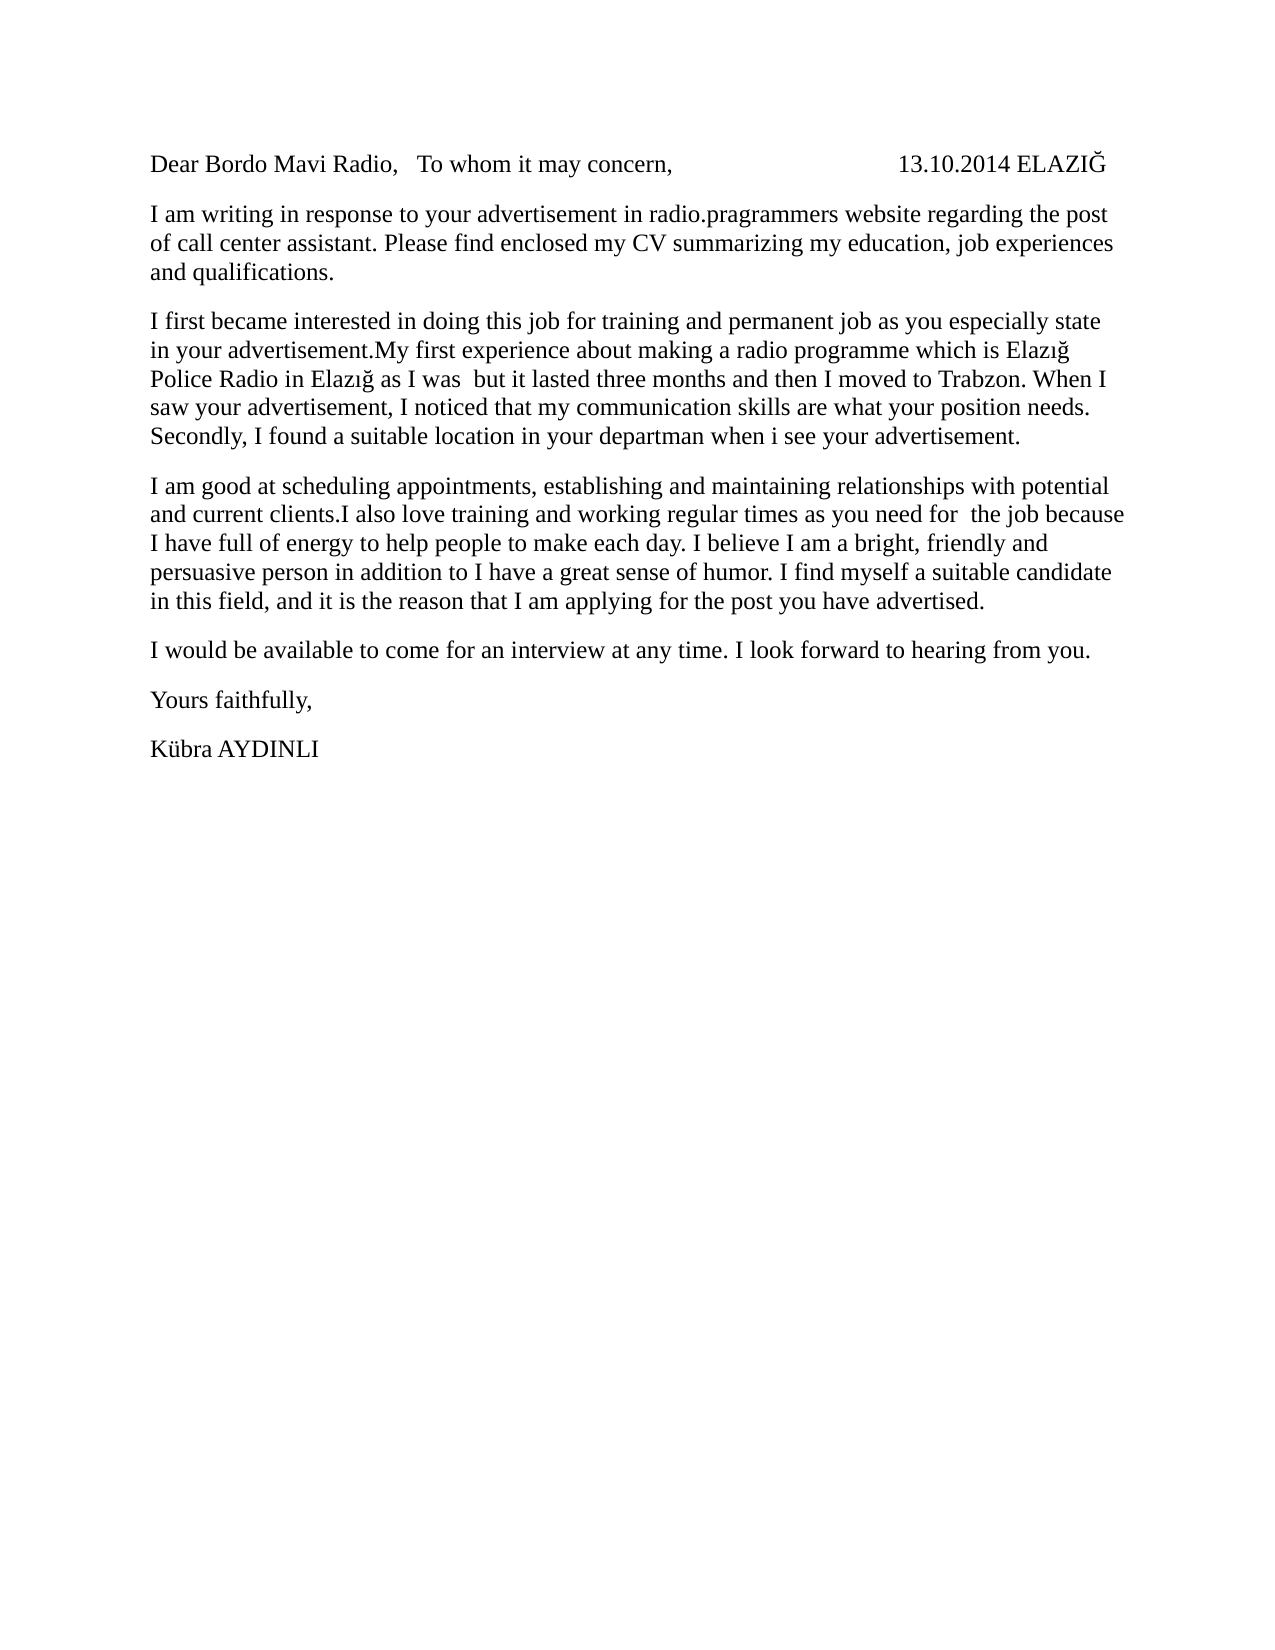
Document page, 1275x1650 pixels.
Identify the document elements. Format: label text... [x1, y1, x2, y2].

text I would be available to come for an interview at any time. I look forward to hearing from you. [150, 636, 1125, 664]
text I first became interested in doing this job for training and permanent job as you especially state in your advertisement.My first experience about making a radio programme which is Elazığ Police Radio in Elazığ as I was but it lasted three months and then I moved to Trabzon. When I saw your advertisement, I noticed that my communication skills are what your position needs. Secondly, I found a suitable location in your departman when i see your advertisement. [150, 307, 1125, 450]
text Yours faithfully, [150, 685, 1125, 714]
text Kübra AYDINLI [150, 735, 1125, 764]
text I am good at scheduling appointments, establishing and maintaining relationships with potential and current clients.I also love training and working regular times as you need for the job because I have full of energy to help people to make each day. I believe I am a bright, friendly and persuasive person in addition to I have a great sense of humor. I find myself a suitable candidate in this field, and it is the reason that I am applying for the post you have advertised. [150, 471, 1125, 615]
text Dear Bordo Mavi Radio, To whom it may concern, 13.10.2014 ELAZIĞ [150, 150, 1125, 179]
text I am writing in response to your advertisement in radio.pragrammers website regarding the post of call center assistant. Please find enclosed my CV summarizing my education, job experiences and qualifications. [150, 199, 1125, 286]
